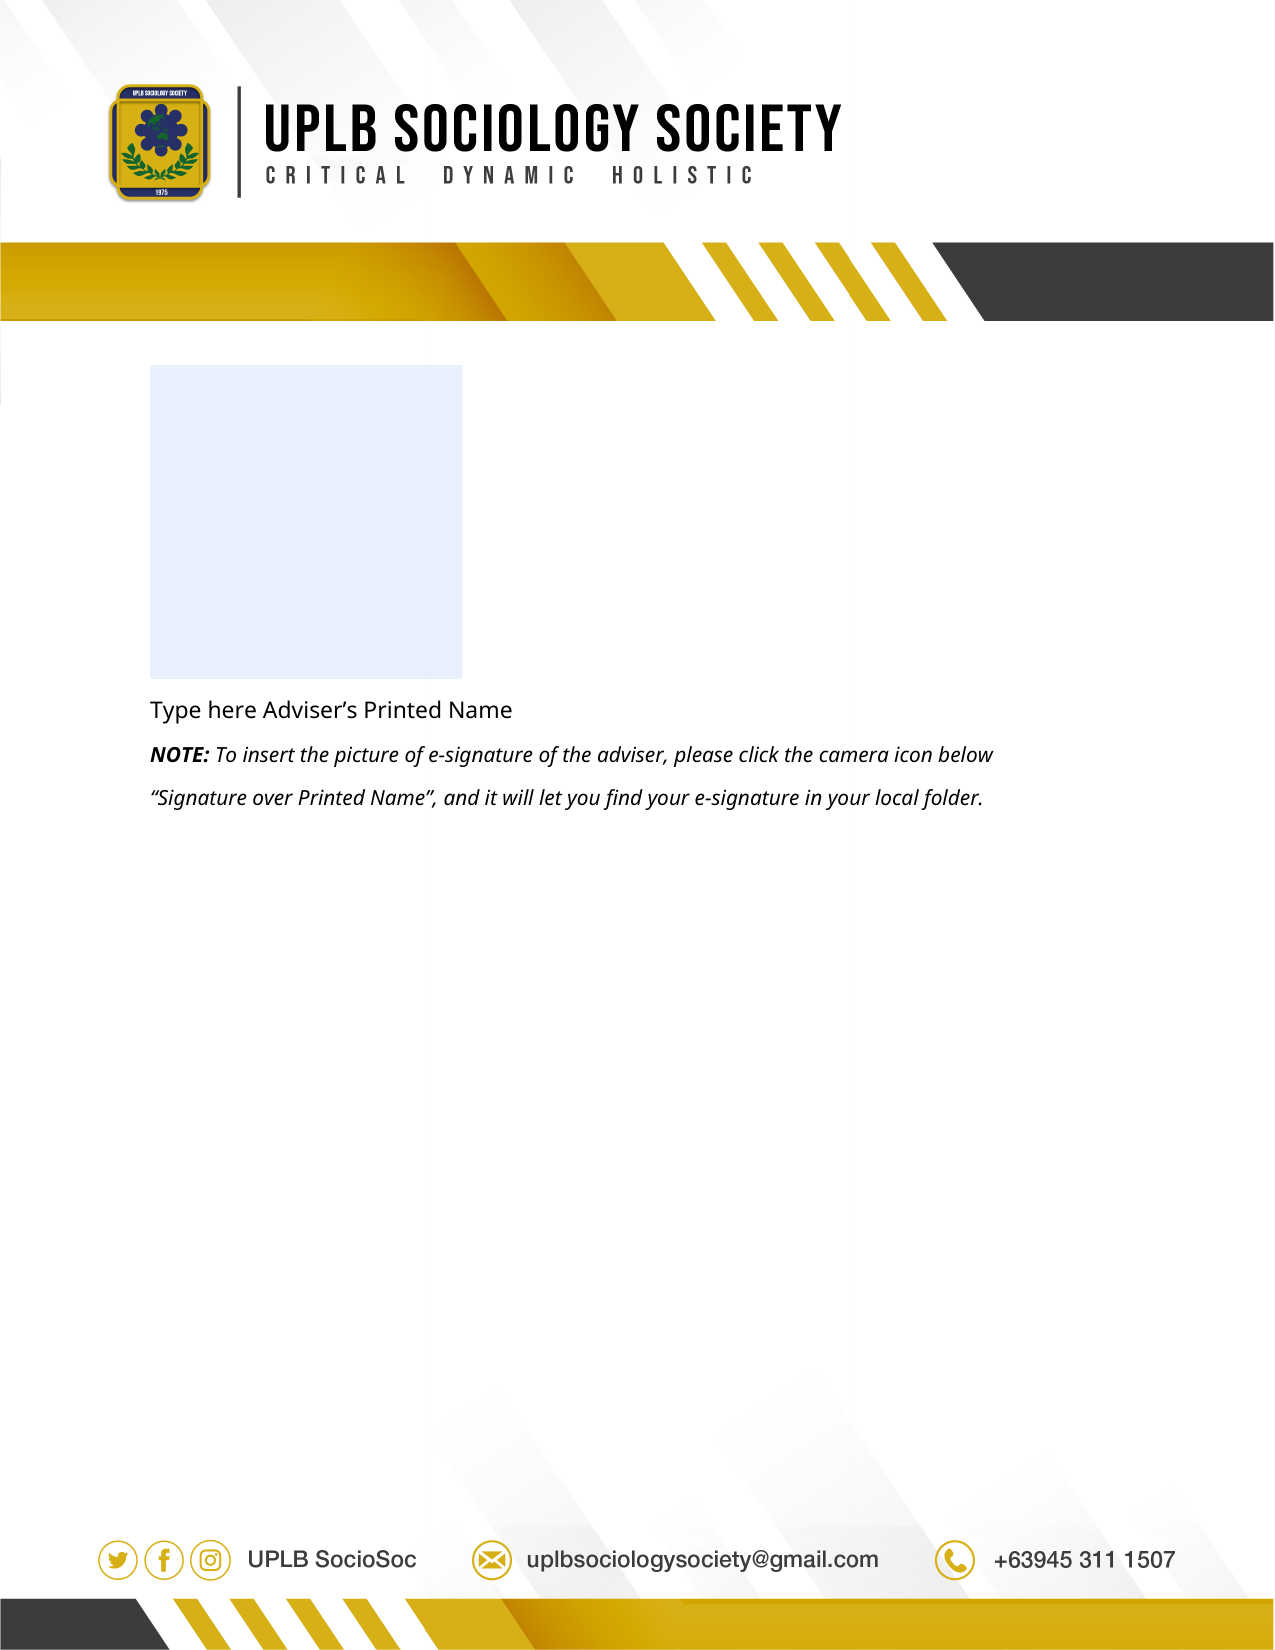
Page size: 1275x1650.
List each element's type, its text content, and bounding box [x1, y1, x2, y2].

picture [0, 0, 1274, 1650]
text NOTE: To insert the picture of e-signature of the adviser, please click the camera icon below “Signature over Printed Name”, and it will let you find your e-signature in your local folder. [150, 741, 1069, 812]
